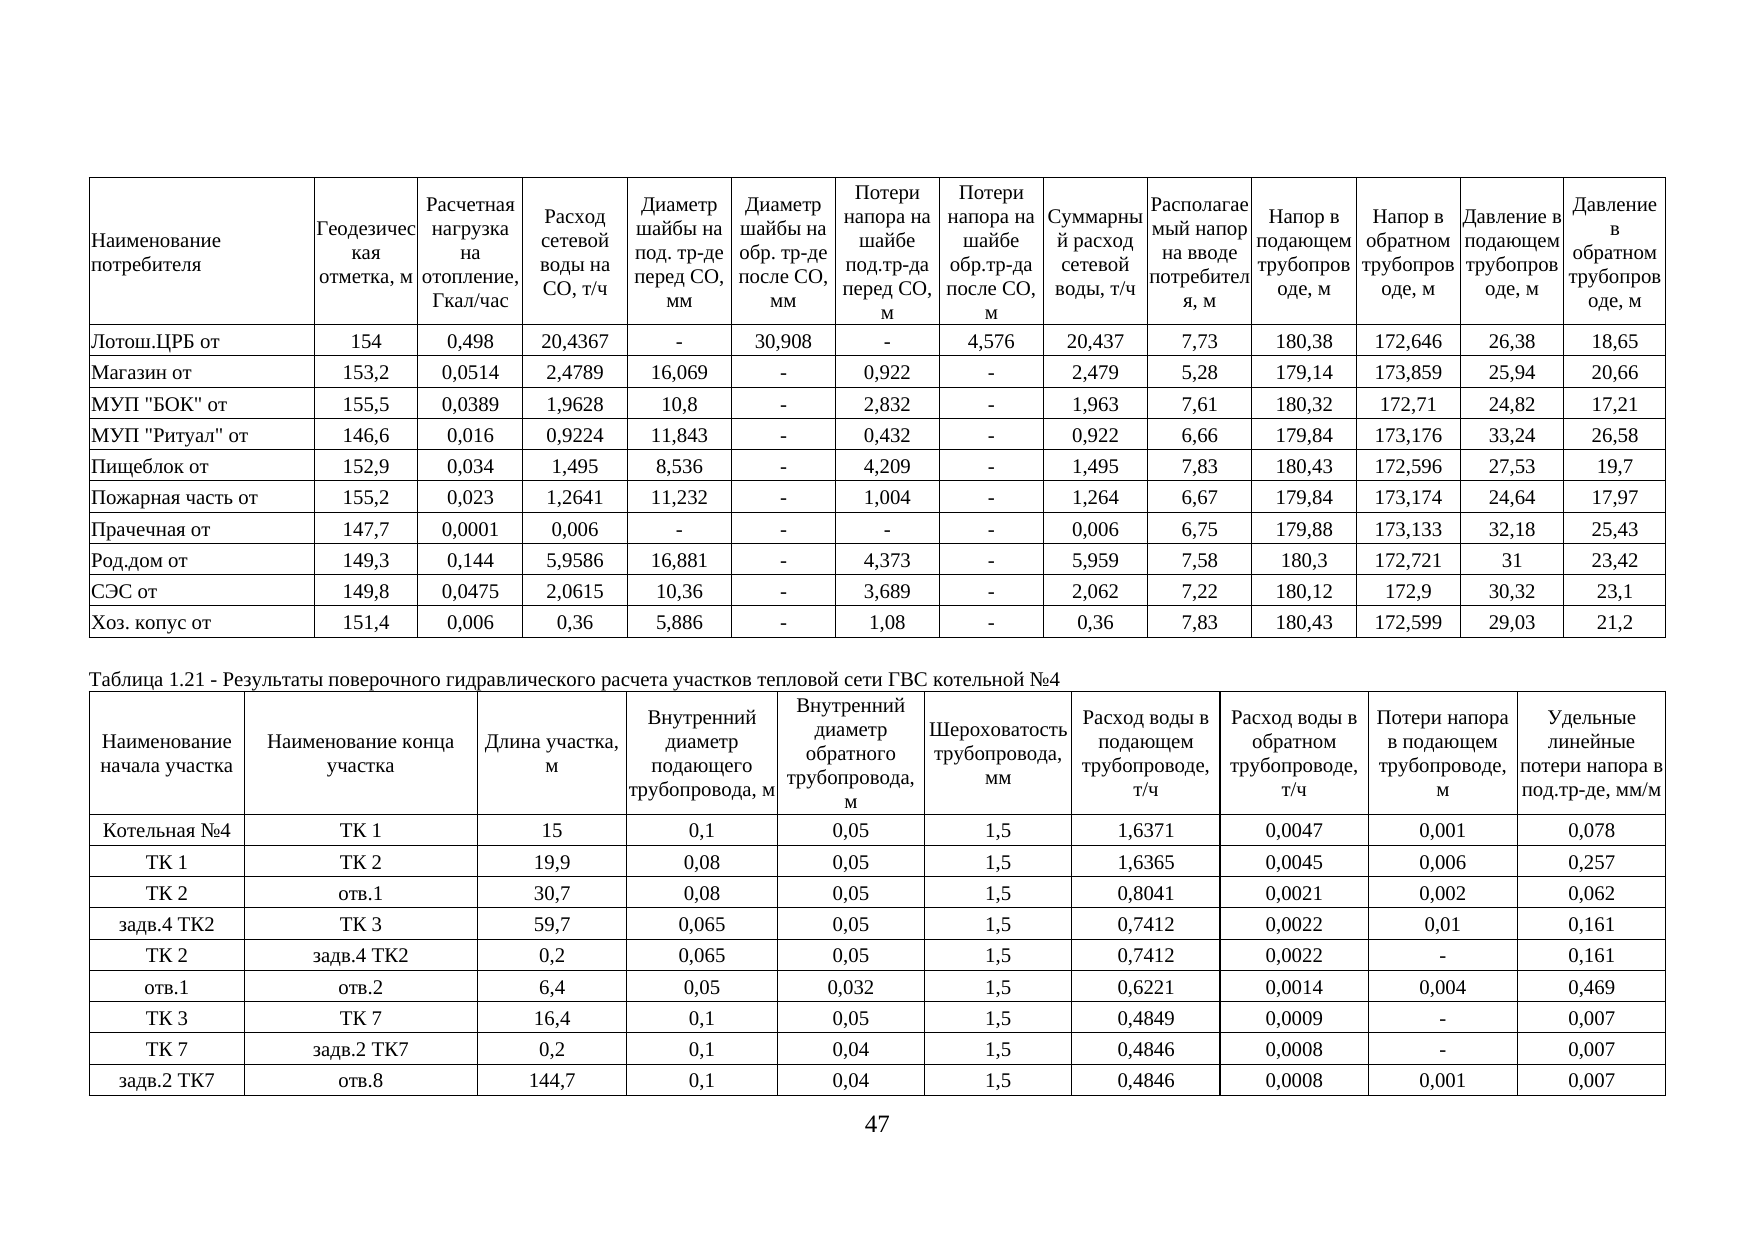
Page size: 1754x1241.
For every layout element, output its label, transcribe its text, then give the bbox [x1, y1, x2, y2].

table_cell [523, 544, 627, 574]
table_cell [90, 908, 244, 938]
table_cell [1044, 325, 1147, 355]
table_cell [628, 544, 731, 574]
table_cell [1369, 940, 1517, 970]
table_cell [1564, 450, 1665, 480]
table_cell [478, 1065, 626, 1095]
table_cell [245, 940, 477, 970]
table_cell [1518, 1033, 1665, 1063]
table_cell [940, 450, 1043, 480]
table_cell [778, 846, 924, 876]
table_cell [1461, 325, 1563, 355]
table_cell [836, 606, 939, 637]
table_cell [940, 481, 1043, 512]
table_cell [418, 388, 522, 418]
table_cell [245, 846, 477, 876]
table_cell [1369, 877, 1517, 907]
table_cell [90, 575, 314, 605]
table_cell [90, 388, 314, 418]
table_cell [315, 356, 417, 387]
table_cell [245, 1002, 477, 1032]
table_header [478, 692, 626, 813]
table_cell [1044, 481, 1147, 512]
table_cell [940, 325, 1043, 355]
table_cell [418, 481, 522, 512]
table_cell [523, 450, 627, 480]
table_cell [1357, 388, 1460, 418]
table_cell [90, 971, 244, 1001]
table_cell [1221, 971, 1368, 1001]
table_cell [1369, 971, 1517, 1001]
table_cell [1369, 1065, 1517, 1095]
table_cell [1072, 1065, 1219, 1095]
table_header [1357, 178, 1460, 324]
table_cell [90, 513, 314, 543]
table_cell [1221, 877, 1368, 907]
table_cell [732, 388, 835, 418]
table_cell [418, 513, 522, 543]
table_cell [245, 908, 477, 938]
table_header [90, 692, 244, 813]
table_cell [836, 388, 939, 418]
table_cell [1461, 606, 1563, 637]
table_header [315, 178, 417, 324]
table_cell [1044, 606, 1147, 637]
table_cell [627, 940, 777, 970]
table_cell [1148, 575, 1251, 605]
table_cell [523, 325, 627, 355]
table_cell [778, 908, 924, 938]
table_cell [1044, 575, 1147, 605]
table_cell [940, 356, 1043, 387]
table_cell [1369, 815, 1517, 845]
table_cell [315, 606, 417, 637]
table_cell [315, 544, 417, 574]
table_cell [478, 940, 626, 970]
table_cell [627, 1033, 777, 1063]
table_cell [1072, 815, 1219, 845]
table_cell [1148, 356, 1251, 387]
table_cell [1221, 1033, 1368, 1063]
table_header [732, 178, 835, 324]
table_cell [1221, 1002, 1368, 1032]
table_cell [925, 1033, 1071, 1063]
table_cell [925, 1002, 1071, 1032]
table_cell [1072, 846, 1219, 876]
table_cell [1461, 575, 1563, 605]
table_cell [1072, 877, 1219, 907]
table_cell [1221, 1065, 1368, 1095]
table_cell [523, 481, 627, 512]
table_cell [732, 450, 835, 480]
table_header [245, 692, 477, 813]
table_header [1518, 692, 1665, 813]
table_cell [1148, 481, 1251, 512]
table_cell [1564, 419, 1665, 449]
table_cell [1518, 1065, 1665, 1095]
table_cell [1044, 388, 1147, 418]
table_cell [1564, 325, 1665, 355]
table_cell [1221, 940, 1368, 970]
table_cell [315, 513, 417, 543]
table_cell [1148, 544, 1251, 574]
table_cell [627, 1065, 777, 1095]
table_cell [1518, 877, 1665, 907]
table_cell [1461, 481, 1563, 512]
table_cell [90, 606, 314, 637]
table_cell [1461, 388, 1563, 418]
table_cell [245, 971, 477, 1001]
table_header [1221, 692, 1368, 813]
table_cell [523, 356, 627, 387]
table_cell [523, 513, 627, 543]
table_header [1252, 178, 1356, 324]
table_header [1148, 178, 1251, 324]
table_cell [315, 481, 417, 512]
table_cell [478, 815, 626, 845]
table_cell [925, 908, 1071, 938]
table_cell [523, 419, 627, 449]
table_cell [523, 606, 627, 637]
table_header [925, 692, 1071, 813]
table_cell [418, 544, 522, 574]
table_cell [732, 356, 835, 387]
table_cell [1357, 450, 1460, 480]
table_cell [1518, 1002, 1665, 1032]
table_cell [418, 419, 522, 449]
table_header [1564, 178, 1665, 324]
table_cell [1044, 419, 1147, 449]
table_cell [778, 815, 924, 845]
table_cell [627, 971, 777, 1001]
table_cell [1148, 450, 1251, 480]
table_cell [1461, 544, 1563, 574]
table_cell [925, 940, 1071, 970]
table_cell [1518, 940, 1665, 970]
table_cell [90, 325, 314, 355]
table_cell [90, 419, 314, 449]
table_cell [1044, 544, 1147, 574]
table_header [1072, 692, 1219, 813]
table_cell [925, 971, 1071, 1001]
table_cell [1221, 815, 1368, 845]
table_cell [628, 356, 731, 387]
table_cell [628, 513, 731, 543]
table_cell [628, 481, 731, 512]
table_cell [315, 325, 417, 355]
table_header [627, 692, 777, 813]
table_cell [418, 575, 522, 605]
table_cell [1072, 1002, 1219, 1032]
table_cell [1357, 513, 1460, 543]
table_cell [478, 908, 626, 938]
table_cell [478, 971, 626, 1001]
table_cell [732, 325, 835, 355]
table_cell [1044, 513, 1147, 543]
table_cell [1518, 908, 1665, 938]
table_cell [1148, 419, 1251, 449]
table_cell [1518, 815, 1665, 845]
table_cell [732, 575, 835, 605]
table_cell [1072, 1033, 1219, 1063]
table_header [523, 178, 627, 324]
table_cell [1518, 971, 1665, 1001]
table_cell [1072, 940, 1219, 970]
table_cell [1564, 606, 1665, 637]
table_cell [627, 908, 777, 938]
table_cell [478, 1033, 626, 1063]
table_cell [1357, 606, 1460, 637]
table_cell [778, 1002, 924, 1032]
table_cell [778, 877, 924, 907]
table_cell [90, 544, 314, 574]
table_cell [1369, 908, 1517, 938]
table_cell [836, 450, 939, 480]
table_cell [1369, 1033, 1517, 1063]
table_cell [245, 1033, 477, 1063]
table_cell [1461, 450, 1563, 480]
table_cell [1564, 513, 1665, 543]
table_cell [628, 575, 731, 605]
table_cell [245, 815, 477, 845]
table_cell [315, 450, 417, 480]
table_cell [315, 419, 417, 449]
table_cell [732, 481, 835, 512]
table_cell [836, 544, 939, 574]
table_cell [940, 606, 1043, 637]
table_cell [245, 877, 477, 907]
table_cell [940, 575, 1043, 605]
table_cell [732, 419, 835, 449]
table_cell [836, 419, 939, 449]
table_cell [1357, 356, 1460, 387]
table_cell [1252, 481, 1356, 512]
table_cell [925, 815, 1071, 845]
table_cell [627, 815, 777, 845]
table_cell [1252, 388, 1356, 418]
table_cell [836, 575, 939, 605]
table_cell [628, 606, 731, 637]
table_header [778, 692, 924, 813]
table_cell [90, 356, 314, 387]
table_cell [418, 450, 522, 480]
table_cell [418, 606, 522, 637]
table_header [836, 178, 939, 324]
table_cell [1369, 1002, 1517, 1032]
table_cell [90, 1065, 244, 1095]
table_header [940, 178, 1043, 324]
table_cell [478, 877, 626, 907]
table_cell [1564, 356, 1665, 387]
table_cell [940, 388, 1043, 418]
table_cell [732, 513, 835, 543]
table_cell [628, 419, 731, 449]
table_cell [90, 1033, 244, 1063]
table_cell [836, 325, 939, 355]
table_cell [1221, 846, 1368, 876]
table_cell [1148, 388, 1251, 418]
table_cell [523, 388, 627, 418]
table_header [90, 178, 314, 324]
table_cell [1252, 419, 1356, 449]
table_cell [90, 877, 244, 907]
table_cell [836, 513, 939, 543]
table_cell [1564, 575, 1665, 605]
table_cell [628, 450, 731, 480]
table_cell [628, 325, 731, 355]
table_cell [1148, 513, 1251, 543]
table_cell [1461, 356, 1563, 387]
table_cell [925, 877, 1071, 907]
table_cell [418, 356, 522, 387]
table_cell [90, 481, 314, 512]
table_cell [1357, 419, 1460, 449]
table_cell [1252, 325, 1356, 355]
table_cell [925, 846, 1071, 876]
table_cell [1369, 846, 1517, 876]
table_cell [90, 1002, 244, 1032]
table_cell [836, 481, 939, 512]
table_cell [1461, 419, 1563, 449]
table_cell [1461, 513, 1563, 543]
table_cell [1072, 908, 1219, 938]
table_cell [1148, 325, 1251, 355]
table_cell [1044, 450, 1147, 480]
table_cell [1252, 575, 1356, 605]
text Таблица . - Результаты поверочного гидравлического расчета участков тепловой сети ГВС котельной №4 [89, 666, 1665, 691]
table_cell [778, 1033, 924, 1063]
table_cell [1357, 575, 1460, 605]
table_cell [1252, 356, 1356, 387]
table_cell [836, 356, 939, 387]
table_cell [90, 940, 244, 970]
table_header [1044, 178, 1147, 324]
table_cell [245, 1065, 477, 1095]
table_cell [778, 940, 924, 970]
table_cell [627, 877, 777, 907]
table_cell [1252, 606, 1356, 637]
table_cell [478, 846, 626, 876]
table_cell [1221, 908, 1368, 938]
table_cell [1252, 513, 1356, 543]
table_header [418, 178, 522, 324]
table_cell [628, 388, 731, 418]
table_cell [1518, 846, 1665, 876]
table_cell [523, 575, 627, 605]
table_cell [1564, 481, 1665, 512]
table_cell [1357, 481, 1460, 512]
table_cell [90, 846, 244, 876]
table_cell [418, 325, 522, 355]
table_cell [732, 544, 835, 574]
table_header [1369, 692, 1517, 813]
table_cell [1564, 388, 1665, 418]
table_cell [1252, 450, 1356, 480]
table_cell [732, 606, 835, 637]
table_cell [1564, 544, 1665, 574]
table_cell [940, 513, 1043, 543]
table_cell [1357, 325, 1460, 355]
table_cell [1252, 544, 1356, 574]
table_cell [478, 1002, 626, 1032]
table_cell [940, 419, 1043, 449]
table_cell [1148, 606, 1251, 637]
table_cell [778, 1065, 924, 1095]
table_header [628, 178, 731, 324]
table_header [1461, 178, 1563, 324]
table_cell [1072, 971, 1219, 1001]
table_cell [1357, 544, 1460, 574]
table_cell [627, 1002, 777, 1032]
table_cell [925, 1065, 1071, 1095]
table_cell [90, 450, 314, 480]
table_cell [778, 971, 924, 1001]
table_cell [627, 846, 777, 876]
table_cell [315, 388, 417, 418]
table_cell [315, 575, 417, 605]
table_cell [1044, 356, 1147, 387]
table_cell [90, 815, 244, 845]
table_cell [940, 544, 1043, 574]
